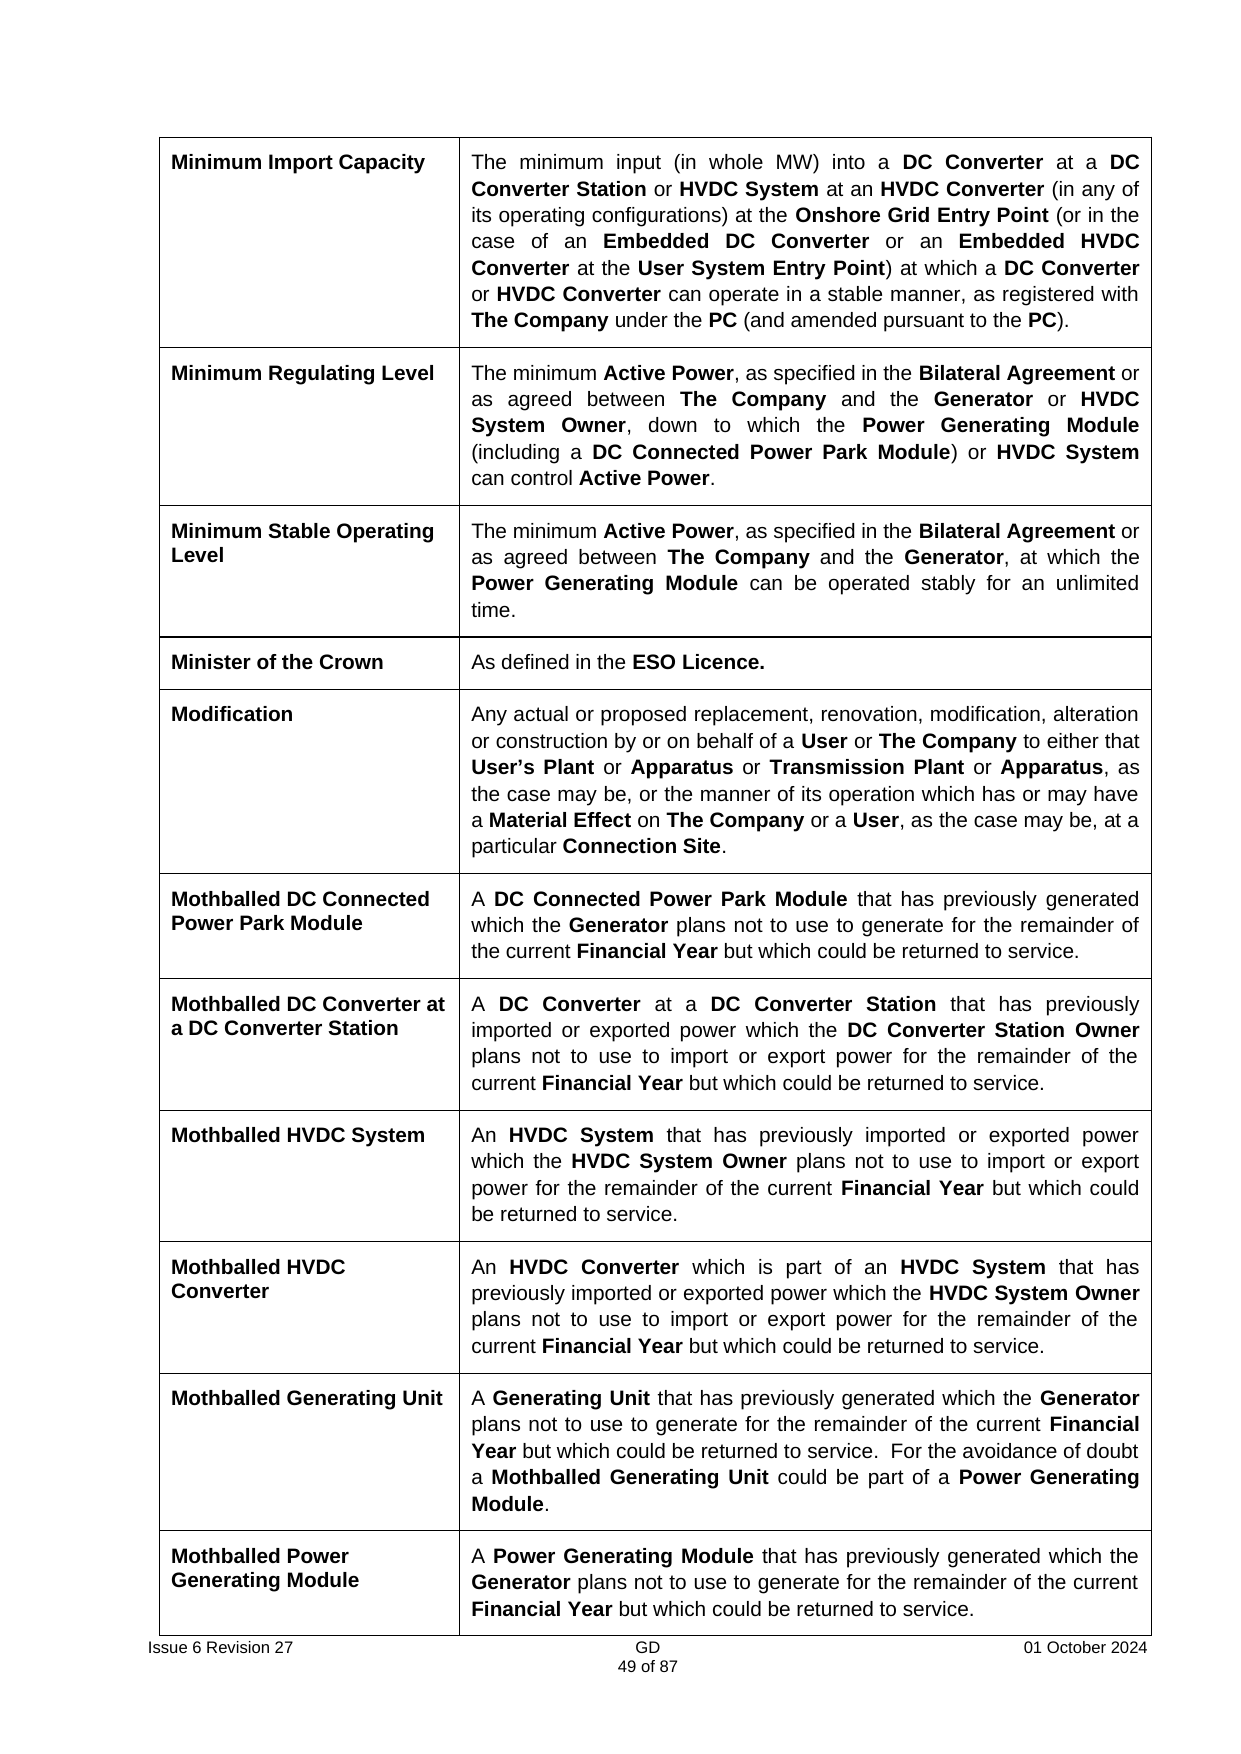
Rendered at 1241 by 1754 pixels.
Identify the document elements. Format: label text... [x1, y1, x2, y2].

table_cell Mothballed DC Connected Power Park Module [160, 874, 459, 978]
table_cell The minimum Active Power, as specified in the Bilateral Agreement or as agreed between The Company and the Generator, at which the Power Generating Module can be operated stably for an unlimited time. [460, 506, 1151, 636]
table_cell Mothballed DC Converter at a DC Converter Station [160, 979, 459, 1109]
table_cell The minimum input (in whole MW) into a DC Converter at a DC Converter Station or HVDC System at an HVDC Converter (in any of its operating configurations) at the Onshore Grid Entry Point (or in the case of an Embedded DC Converter or an Embedded HVDC Converter at the User System Entry Point) at which a DC Converter or HVDC Converter can operate in a stable manner, as registered with The Company under the PC (and amended pursuant to the PC). [460, 138, 1151, 347]
table_cell Mothballed HVDC Converter [160, 1242, 459, 1372]
table_cell Minister of the Crown [160, 638, 459, 689]
table_cell The minimum Active Power, as specified in the Bilateral Agreement or as agreed between The Company and the Generator or HVDC System Owner, down to which the Power Generating Module (including a DC Connected Power Park Module) or HVDC System can control Active Power. [460, 348, 1151, 505]
table_cell Minimum Import Capacity [160, 138, 459, 347]
table_cell A Power Generating Module that has previously generated which the Generator plans not to use to generate for the remainder of the current Financial Year but which could be returned to service. [460, 1531, 1151, 1635]
table_cell A DC Converter at a DC Converter Station that has previously imported or exported power which the DC Converter Station Owner plans not to use to import or export power for the remainder of the current Financial Year but which could be returned to service. [460, 979, 1151, 1109]
table_cell Minimum Regulating Level [160, 348, 459, 505]
table_cell A DC Connected Power Park Module that has previously generated which the Generator plans not to use to generate for the remainder of the current Financial Year but which could be returned to service. [460, 874, 1151, 978]
table_cell Mothballed HVDC System [160, 1111, 459, 1241]
table_cell Minimum Stable Operating Level [160, 506, 459, 636]
table_cell A Generating Unit that has previously generated which the Generator plans not to use to generate for the remainder of the current Financial Year but which could be returned to service. For the avoidance of doubt a Mothballed Generating Unit could be part of a Power Generating Module. [460, 1374, 1151, 1530]
table_cell Any actual or proposed replacement, renovation, modification, alteration or construction by or on behalf of a User or The Company to either that User’s Plant or Apparatus or Transmission Plant or Apparatus, as the case may be, or the manner of its operation which has or may have a Material Effect on The Company or a User, as the case may be, at a particular Connection Site. [460, 690, 1151, 873]
table_cell Modification [160, 690, 459, 873]
table_cell Mothballed Generating Unit [160, 1374, 459, 1530]
table_cell An HVDC System that has previously imported or exported power which the HVDC System Owner plans not to use to import or export power for the remainder of the current Financial Year but which could be returned to service. [460, 1111, 1151, 1241]
table_cell As defined in the ESO Licence. [460, 638, 1151, 689]
table_cell An HVDC Converter which is part of an HVDC System that has previously imported or exported power which the HVDC System Owner plans not to use to import or export power for the remainder of the current Financial Year but which could be returned to service. [460, 1242, 1151, 1372]
table_cell Mothballed Power Generating Module [160, 1531, 459, 1635]
